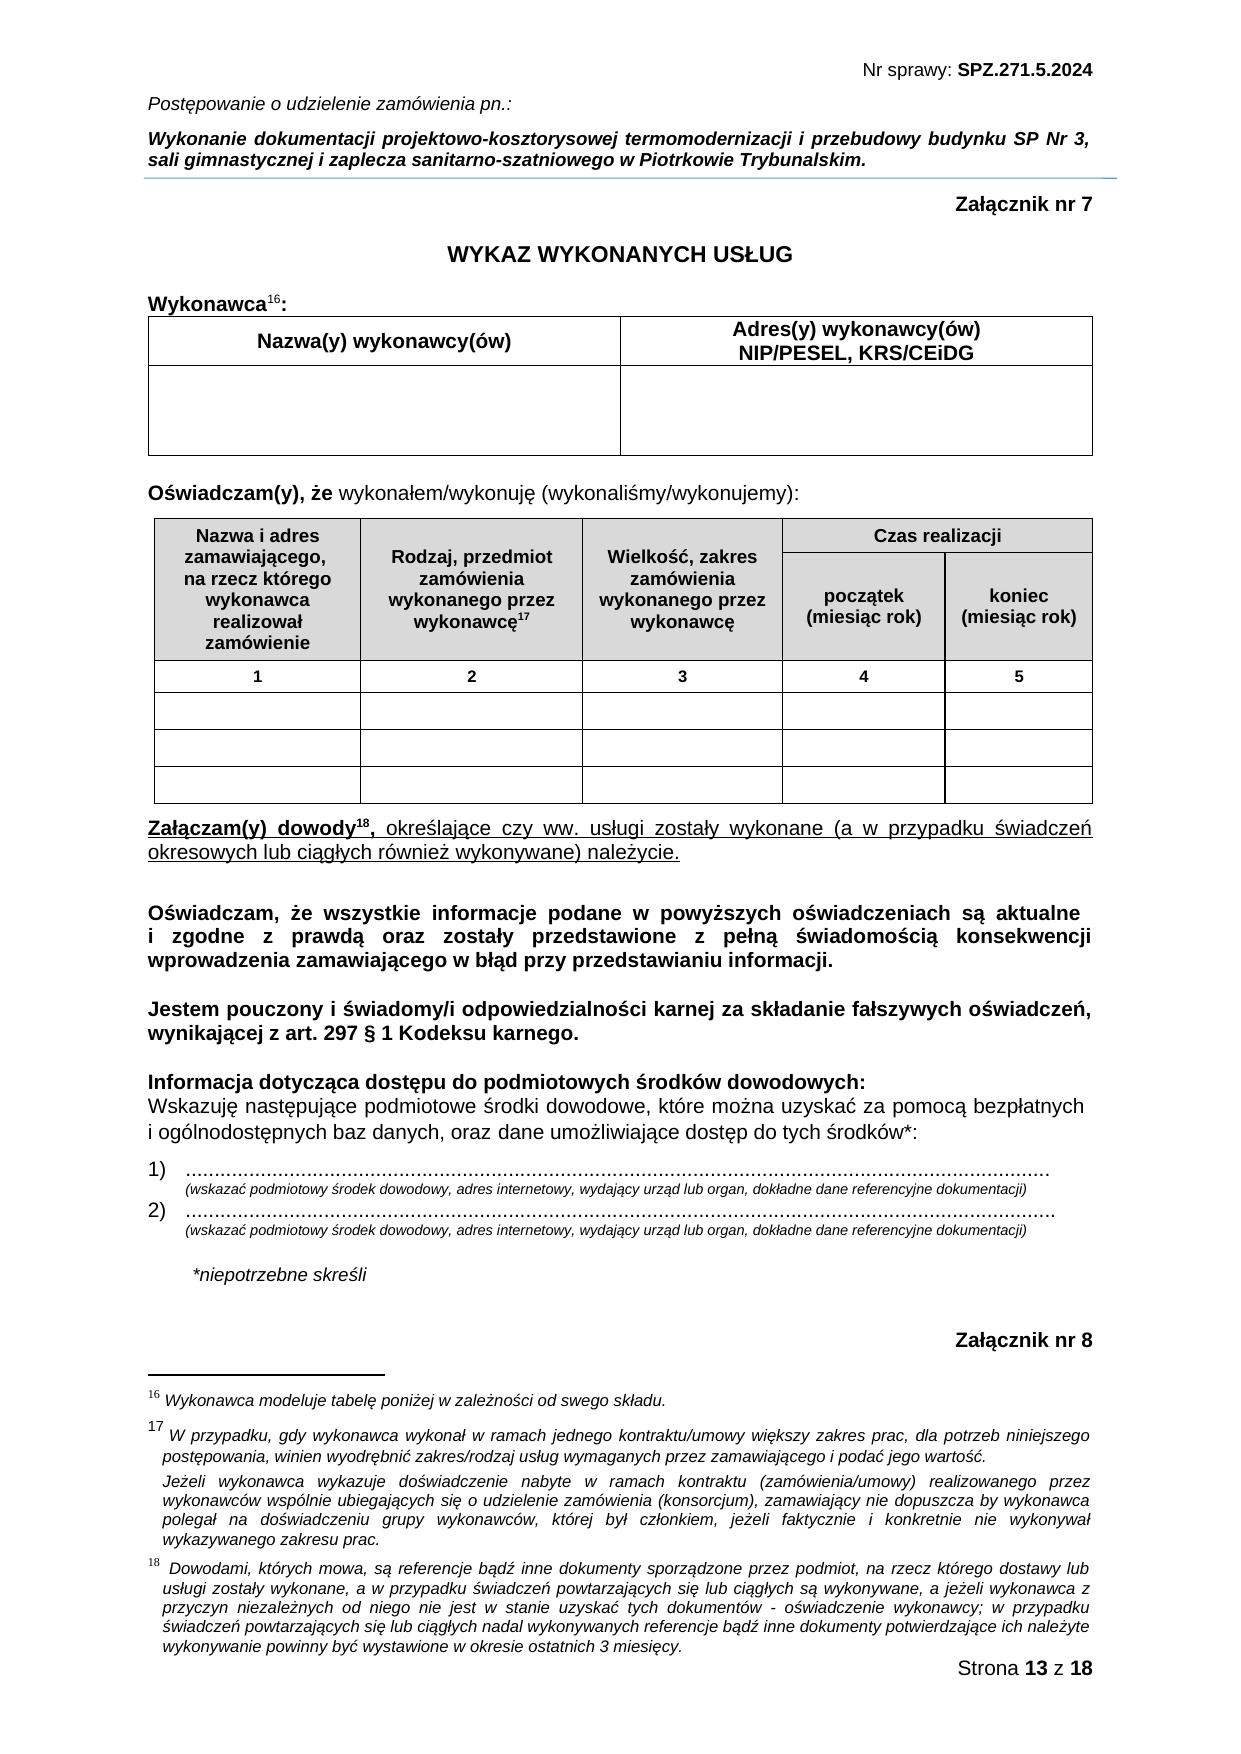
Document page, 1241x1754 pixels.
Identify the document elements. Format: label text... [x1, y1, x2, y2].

table_header Czas realizacji [783, 519, 1092, 552]
table_cell 3 [583, 661, 782, 692]
table_header Adres(y) wykonawcy(ów) NIP/PESEL, KRS/CEiDG [621, 317, 1092, 365]
text Załącznik nr 7 [148, 192, 1093, 216]
table_cell [583, 693, 782, 729]
text Jestem pouczony i świadomy/i odpowiedzialności karnej za składanie fałszywych oświadczeń, wynikającej z art. 297 § 1 Kodeksu karnego. [148, 997, 1093, 1045]
table_cell [361, 767, 582, 802]
table_cell [783, 730, 944, 766]
table_cell [155, 693, 360, 729]
table_cell początek (miesiąc rok) [783, 553, 944, 660]
list ....................................................................................................................................................... [148, 1198, 1093, 1222]
text (wskazać podmiotowy środek dowodowy, adres internetowy, wydający urząd lub organ, dokładne dane referencyjne dokumentacji) [185, 1222, 1093, 1238]
table_cell [583, 730, 782, 766]
table_header Wielkość, zakres zamówienia wykonanego przez wykonawcę [583, 519, 782, 660]
text (wskazać podmiotowy środek dowodowy, adres internetowy, wydający urząd lub organ, dokładne dane referencyjne dokumentacji) [185, 1181, 1093, 1198]
table_header Nazwa(y) wykonawcy(ów) [149, 317, 620, 365]
text Informacja dotycząca dostępu do podmiotowych środków dowodowych: [148, 1070, 1093, 1094]
table_cell koniec (miesiąc rok) [946, 553, 1092, 660]
text Załączam(y) dowody, określające czy ww. usługi zostały wykonane (a w przypadku świadczeń okresowych lub ciągłych również wykonywane) należycie. [148, 816, 1093, 837]
table_cell [783, 767, 944, 802]
text WYKAZ WYKONANYCH USŁUG [148, 241, 1093, 267]
table_cell 2 [361, 661, 582, 692]
table_cell [583, 767, 782, 802]
table_cell 1 [155, 661, 360, 692]
table_header Nazwa i adres zamawiającego, na rzecz którego wykonawca realizował zamówienie [155, 519, 360, 660]
text *niepotrzebne skreśli [192, 1263, 1093, 1285]
table_cell 5 [946, 661, 1092, 692]
table_header Rodzaj, przedmiot zamówienia wykonanego przez wykonawcę [361, 519, 582, 660]
text Załączam(y) dowody, określające czy ww. usługi zostały wykonane (a w przypadku świadczeń okresowych lub ciągłych również wykonywane) należycie. [148, 838, 1093, 864]
table_cell [361, 730, 582, 766]
table_cell 4 [783, 661, 944, 692]
text Wykonawca: [148, 292, 1093, 316]
table_cell [946, 730, 1092, 766]
text Oświadczam(y), że wykonałem/wykonuję (wykonaliśmy/wykonujemy): [148, 481, 1093, 505]
text Oświadczam, że wszystkie informacje podane w powyższych oświadczeniach są aktualne i zgodne z prawdą oraz zostały przedstawione z pełną świadomością konsekwencji wprowadzenia zamawiającego w błąd przy przedstawianiu informacji. [148, 900, 1093, 972]
table_cell [946, 767, 1092, 802]
text Załącznik nr 8 [148, 1327, 1093, 1351]
table_cell [361, 693, 582, 729]
table_cell [621, 366, 1092, 455]
table_cell [155, 767, 360, 802]
table_cell [155, 730, 360, 766]
table_cell [149, 366, 620, 455]
text Wskazuję następujące podmiotowe środki dowodowe, które można uzyskać za pomocą bezpłatnych i ogólnodostępnych baz danych, oraz dane umożliwiające dostęp do tych środków*: [148, 1094, 1093, 1144]
list ...................................................................................................................................................... [148, 1157, 1093, 1181]
table_cell [783, 693, 944, 729]
table_cell [946, 693, 1092, 729]
